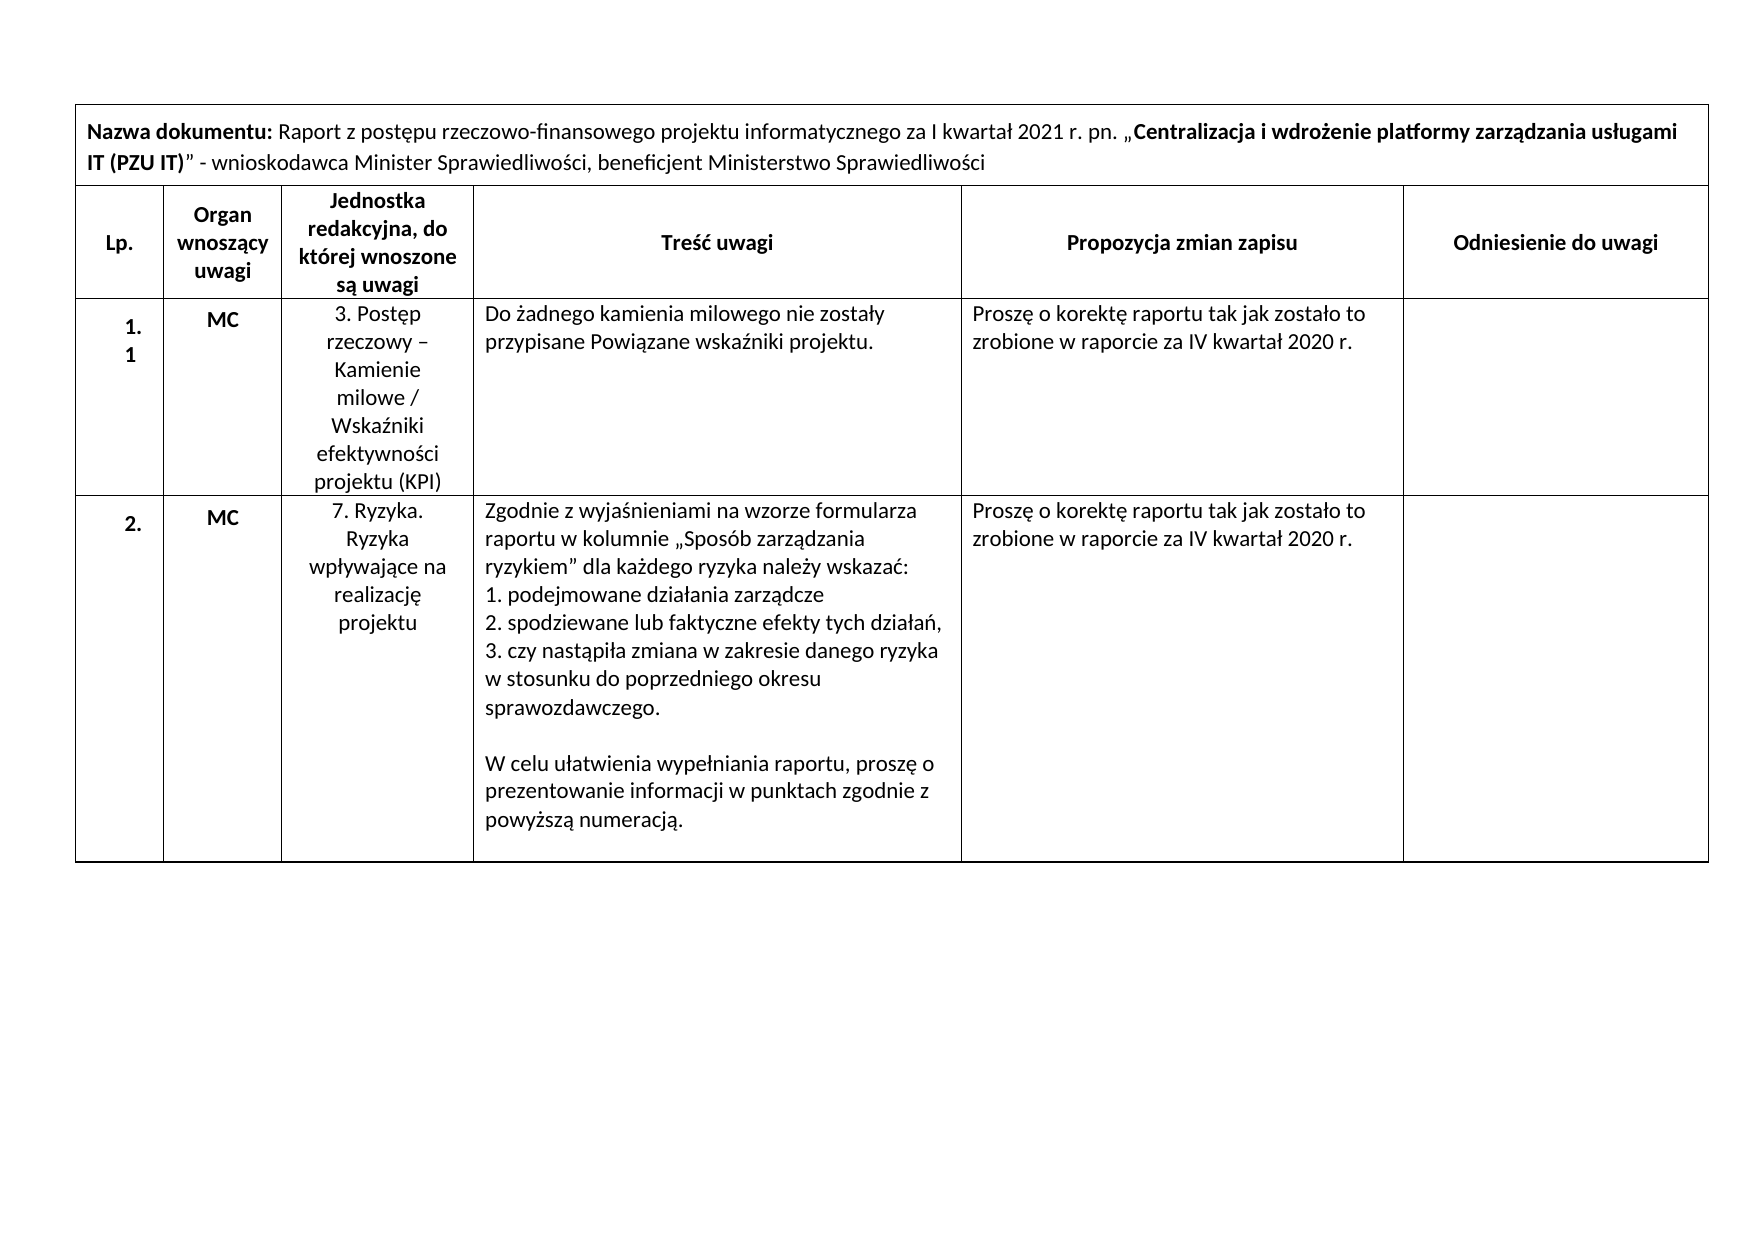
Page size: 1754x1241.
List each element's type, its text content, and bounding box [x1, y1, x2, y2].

table_cell Propozycja zmian zapisu [962, 186, 1403, 298]
table_cell 1 [76, 299, 163, 495]
table_cell Zgodnie z wyjaśnieniami na wzorze formularza raportu w kolumnie „Sposób zarządzania ryzykiem” dla każdego ryzyka należy wskazać: 1. podejmowane działania zarządcze 2. spodziewane lub faktyczne efekty tych działań, 3. czy nastąpiła zmiana w zakresie danego ryzyka w stosunku do poprzedniego okresu sprawozdawczego. W celu ułatwienia wypełniania raportu, proszę o prezentowanie informacji w punktach zgodnie z powyższą numeracją. [474, 496, 961, 861]
table_cell MC [164, 299, 281, 495]
table_cell MC [164, 496, 281, 861]
table_cell 3. Postęp rzeczowy – Kamienie milowe / Wskaźniki efektywności projektu (KPI) [282, 299, 473, 495]
table_cell [1404, 496, 1708, 861]
table_cell Organ wnoszący uwagi [164, 186, 281, 298]
table_cell [76, 496, 163, 861]
table_header Nazwa dokumentu: Raport z postępu rzeczowo-finansowego projektu informatycznego za I kwartał 2021 r. pn. „Centralizacja i wdrożenie platformy zarządzania usługami IT (PZU IT)” - wnioskodawca Minister Sprawiedliwości, beneficjent Ministerstwo Sprawiedliwości [76, 105, 1708, 185]
table_cell Proszę o korektę raportu tak jak zostało to zrobione w raporcie za IV kwartał 2020 r. [962, 496, 1403, 861]
table_cell Do żadnego kamienia milowego nie zostały przypisane Powiązane wskaźniki projektu. [474, 299, 961, 495]
table_cell Proszę o korektę raportu tak jak zostało to zrobione w raporcie za IV kwartał 2020 r. [962, 299, 1403, 495]
table_cell Jednostka redakcyjna, do której wnoszone są uwagi [282, 186, 473, 298]
table_cell Odniesienie do uwagi [1404, 186, 1708, 298]
table_cell Lp. [76, 186, 163, 298]
table_cell Treść uwagi [474, 186, 961, 298]
table_cell [1404, 299, 1708, 495]
table_cell 7. Ryzyka. Ryzyka wpływające na realizację projektu [282, 496, 473, 861]
